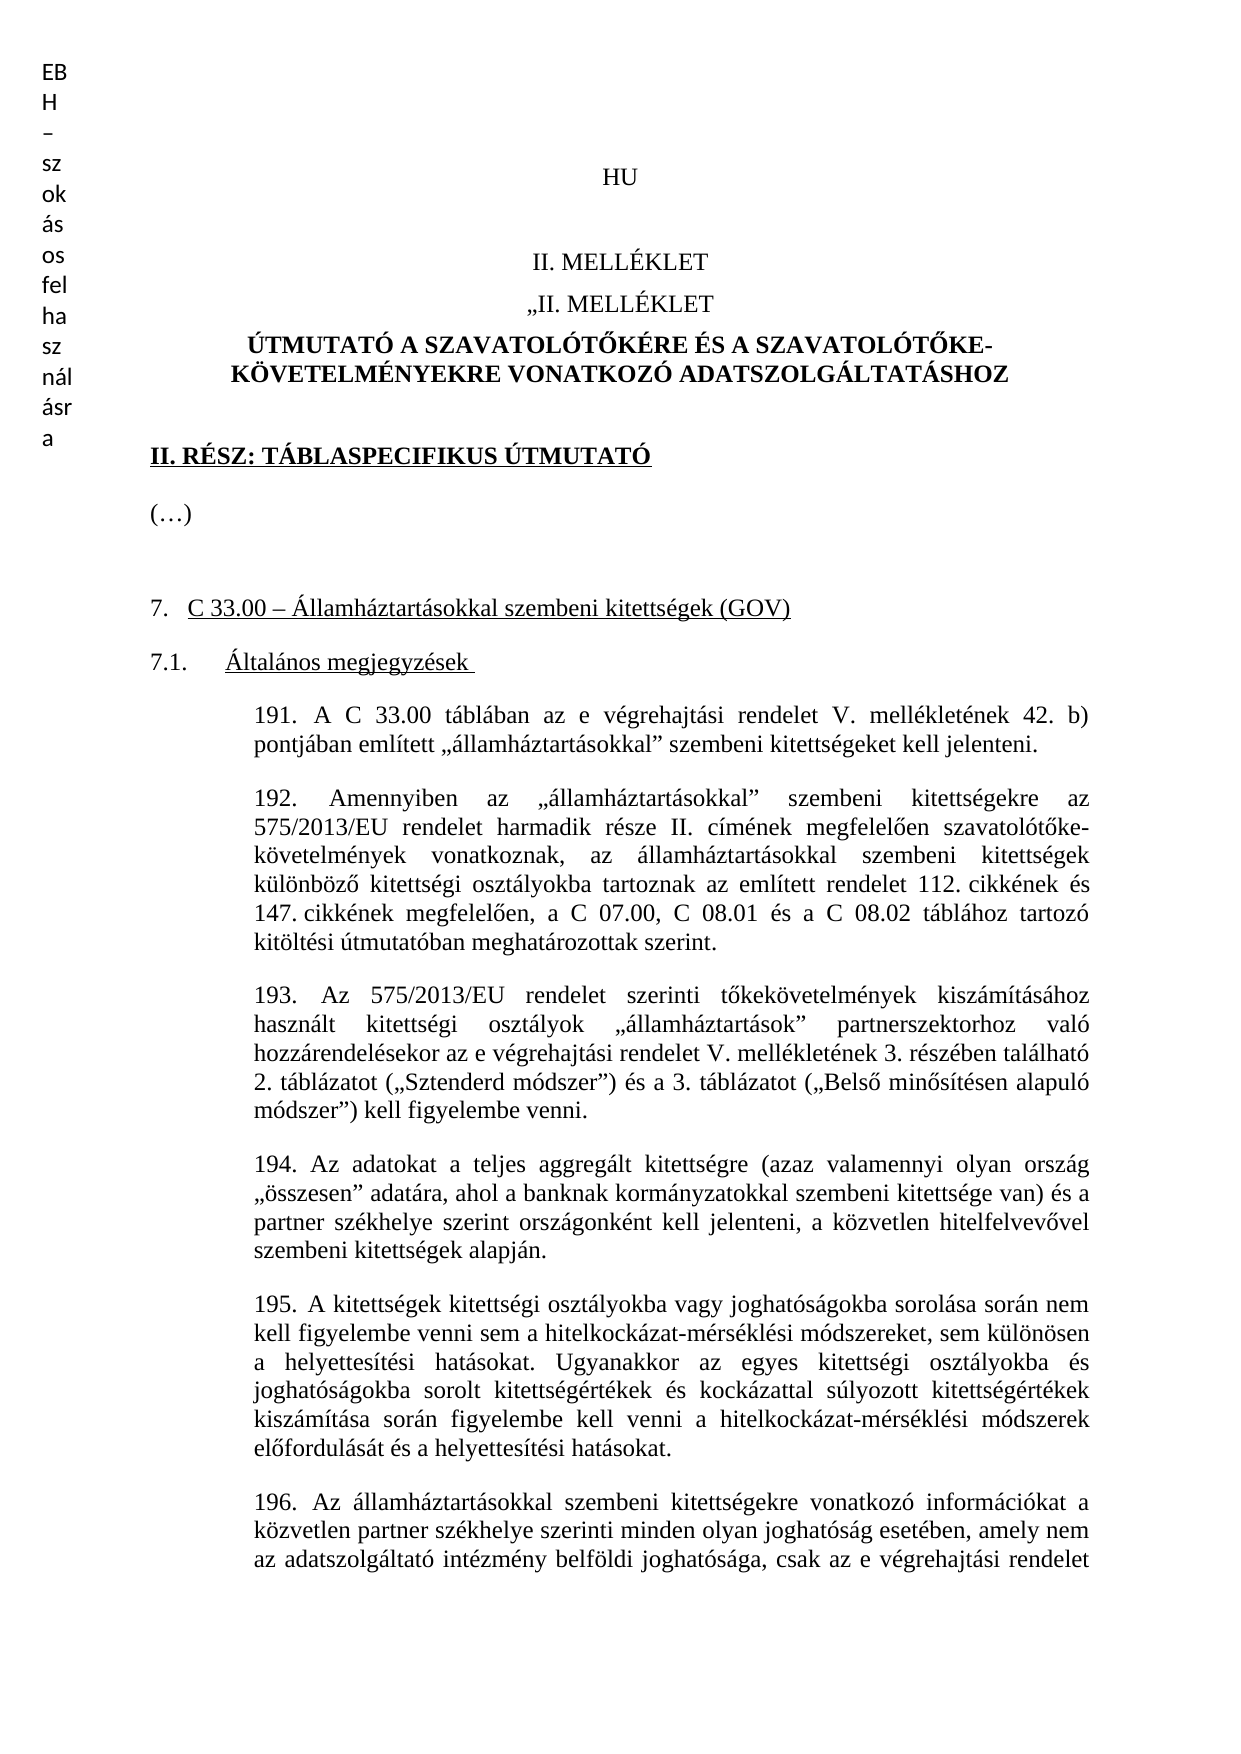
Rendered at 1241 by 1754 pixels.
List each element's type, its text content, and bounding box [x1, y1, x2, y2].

text II. RÉSZ: TÁBLASPECIFIKUS ÚTMUTATÓ [150, 441, 1090, 470]
text (…) [150, 498, 1090, 527]
text II. MELLÉKLET [150, 247, 1090, 276]
text HU [150, 162, 1090, 191]
list 7.1. Általános megjegyzések [150, 647, 1090, 676]
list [253, 1487, 1090, 1573]
text „II. MELLÉKLET [150, 289, 1090, 317]
list 7. C 33.00 – Államháztartásokkal szembeni kitettségek (GOV) [150, 593, 1090, 622]
text ÚTMUTATÓ A SZAVATOLÓTŐKÉRE ÉS A SZAVATOLÓTŐKE-KÖVETELMÉNYEKRE VONATKOZÓ ADATSZOLGÁLTATÁSHOZ [150, 330, 1090, 387]
